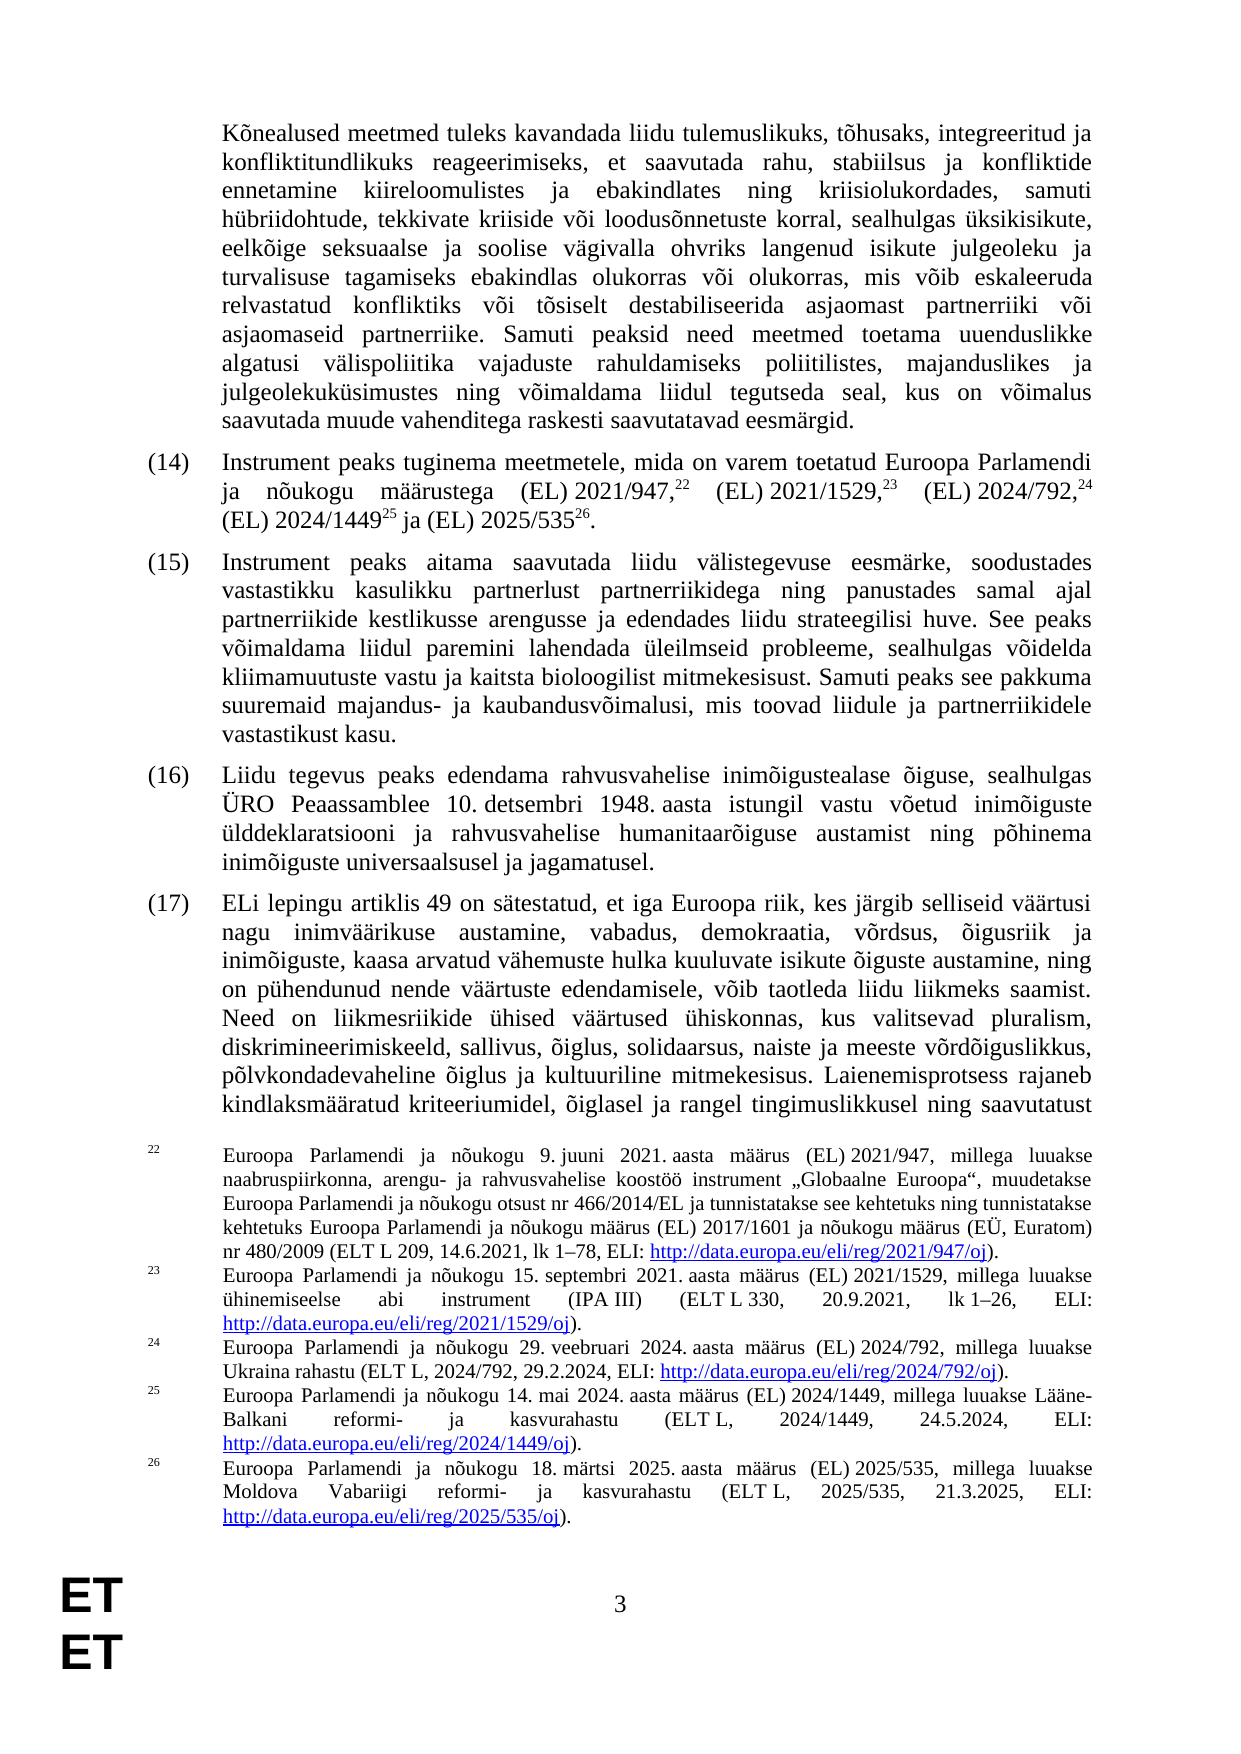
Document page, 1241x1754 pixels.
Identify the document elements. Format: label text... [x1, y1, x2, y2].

text Liidu tegevus peaks edendama rahvusvahelise inimõigustealase õiguse, sealhulgas ÜRO Peaassamblee 10. detsembri 1948. aasta istungil vastu võetud inimõiguste ülddeklaratsiooni ja rahvusvahelise humanitaarõiguse austamist ning põhinema inimõiguste universaalsusel ja jagamatusel. [148, 760, 1092, 875]
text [148, 118, 1092, 434]
text Instrument peaks aitama saavutada liidu välistegevuse eesmärke, soodustades vastastikku kasulikku partnerlust partnerriikidega ning panustades samal ajal partnerriikide kestlikusse arengusse ja edendades liidu strateegilisi huve. See peaks võimaldama liidul paremini lahendada üleilmseid probleeme, sealhulgas võidelda kliimamuutuste vastu ja kaitsta bioloogilist mitmekesisust. Samuti peaks see pakkuma suuremaid majandus- ja kaubandusvõimalusi, mis toovad liidule ja partnerriikidele vastastikust kasu. [148, 547, 1092, 748]
text Instrument peaks tuginema meetmetele, mida on varem toetatud Euroopa Parlamendi ja nõukogu määrustega (EL) 2021/947, (EL) 2021/1529, (EL) 2024/792, (EL) 2024/1449 ja (EL) 2025/535. [148, 447, 1092, 534]
text ELi lepingu artiklis 49 on sätestatud, et iga Euroopa riik, kes järgib selliseid väärtusi nagu inimväärikuse austamine, vabadus, demokraatia, võrdsus, õigusriik ja inimõiguste, kaasa arvatud vähemuste hulka kuuluvate isikute õiguste austamine, ning on pühendunud nende väärtuste edendamisele, võib taotleda liidu liikmeks saamist. Need on liikmesriikide ühised väärtused ühiskonnas, kus valitsevad pluralism, diskrimineerimiskeeld, sallivus, õiglus, solidaarsus, naiste ja meeste võrdõiguslikkus, põlvkondadevaheline õiglus ja kultuuriline mitmekesisus. Laienemisprotsess rajaneb kindlaksmääratud kriteeriumidel, õiglasel ja rangel tingimuslikkusel ning saavutatust lähtumise põhimõttel. Euroopa riik, kes on esitanud taotluse Euroopa Liiduga ühinemiseks, võib saada liidu liikmeks ainult siis, kui on leidnud kinnitust, et ta vastab täielikult 1993. aasta juunis Kopenhaagenis toimunud Euroopa Ülemkogu kohtumisel kehtestatud ühinemiskriteeriumidele (edaspidi „Kopenhaageni kriteeriumid“), ja tingimusel, et liit on suuteline uut liiget integreerima. Endiselt on oluline kindel pühendumus põhimõttele „põhialused kõigepealt“, mis nõuab tugevat keskendumist õigusriigile, võitlusele organiseeritud kuritegevuse vastu, põhiõigustele, demokraatlike institutsioonide toimimisele ja avaliku halduse reformile ning majanduskriteeriumidele. Edusammud olenevad sellest, kuidas iga kandidaatriik ja potentsiaalne kandidaatriik viib ellu liidu acquis’ga vastavuse saavutamiseks vajalikud reformid. [148, 888, 1092, 1118]
